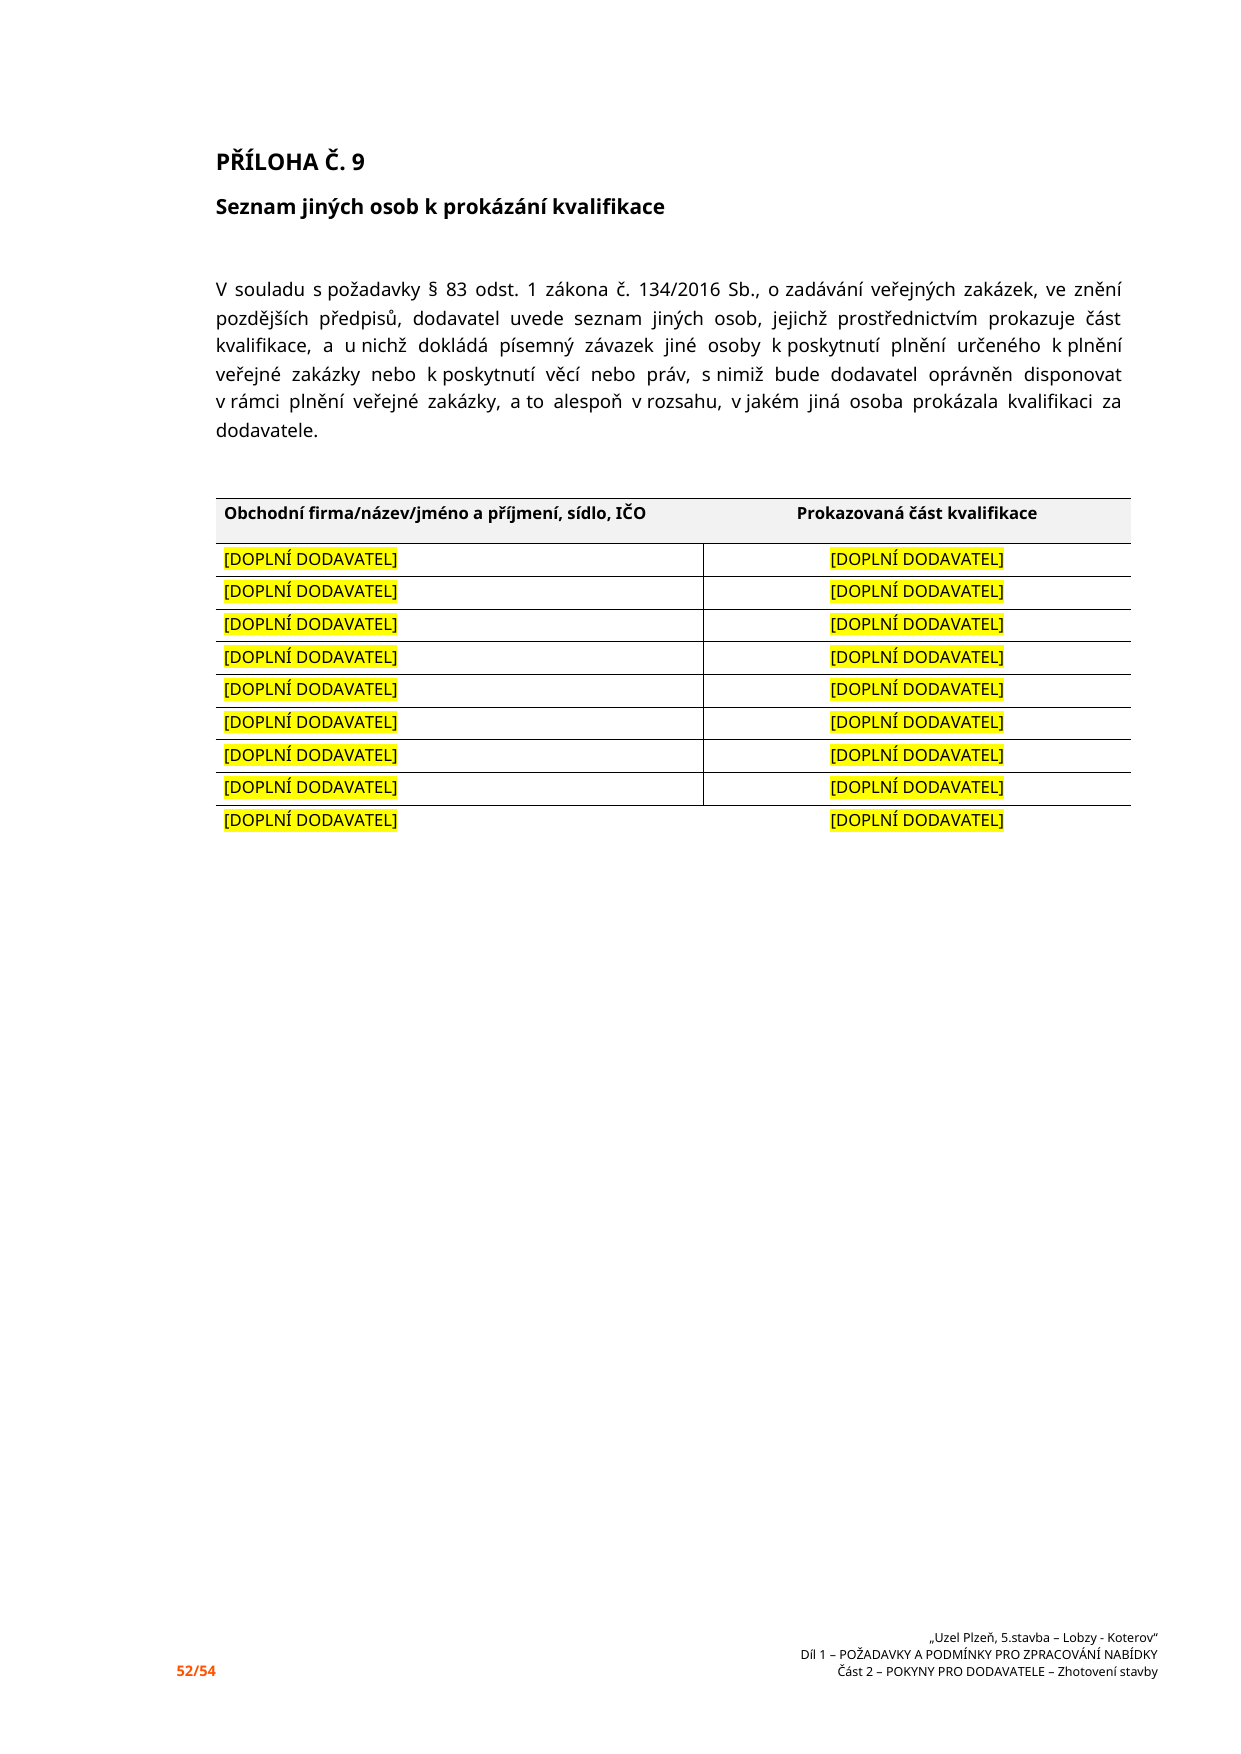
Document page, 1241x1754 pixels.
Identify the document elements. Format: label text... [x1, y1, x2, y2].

text Příloha č. 9 [216, 146, 1122, 177]
table_cell [DOPLNÍ DODAVATEL] [704, 675, 1131, 707]
table_cell [DOPLNÍ DODAVATEL] [216, 577, 703, 608]
table_cell [DOPLNÍ DODAVATEL] [704, 708, 1131, 739]
table_cell [DOPLNÍ DODAVATEL] [703, 806, 1131, 837]
table_cell [DOPLNÍ DODAVATEL] [216, 642, 703, 674]
table_cell [DOPLNÍ DODAVATEL] [216, 806, 703, 837]
table_cell [DOPLNÍ DODAVATEL] [704, 610, 1131, 641]
table_cell [DOPLNÍ DODAVATEL] [704, 642, 1131, 674]
text V souladu s požadavky § 83 odst. 1 zákona č. 134/2016 Sb., o zadávání veřejných zakázek, ve znění pozdějších předpisů, dodavatel uvede seznam jiných osob, jejichž prostřednictvím prokazuje část kvalifikace, a u nichž dokládá písemný závazek jiné osoby k poskytnutí plnění určeného k plnění veřejné zakázky nebo k poskytnutí věcí nebo práv, s nimiž bude dodavatel oprávněn disponovat v rámci plnění veřejné zakázky, a to alespoň v rozsahu, v jakém jiná osoba prokázala kvalifikaci za dodavatele. [216, 277, 1122, 442]
table_cell [DOPLNÍ DODAVATEL] [704, 544, 1131, 576]
table_header Prokazovaná část kvalifikace [703, 499, 1131, 543]
table_cell [DOPLNÍ DODAVATEL] [216, 544, 703, 576]
table_header Obchodní firma/název/jméno a příjmení, sídlo, IČO [216, 499, 703, 543]
table_cell [DOPLNÍ DODAVATEL] [704, 577, 1131, 608]
text Seznam jiných osob k prokázání kvalifikace [216, 192, 1122, 221]
table_cell [DOPLNÍ DODAVATEL] [216, 773, 703, 805]
table_cell [DOPLNÍ DODAVATEL] [216, 708, 703, 739]
table_cell [DOPLNÍ DODAVATEL] [704, 740, 1131, 772]
table_cell [DOPLNÍ DODAVATEL] [216, 610, 703, 641]
table_cell [DOPLNÍ DODAVATEL] [216, 740, 703, 772]
table_cell [DOPLNÍ DODAVATEL] [704, 773, 1131, 805]
table_cell [DOPLNÍ DODAVATEL] [216, 675, 703, 707]
